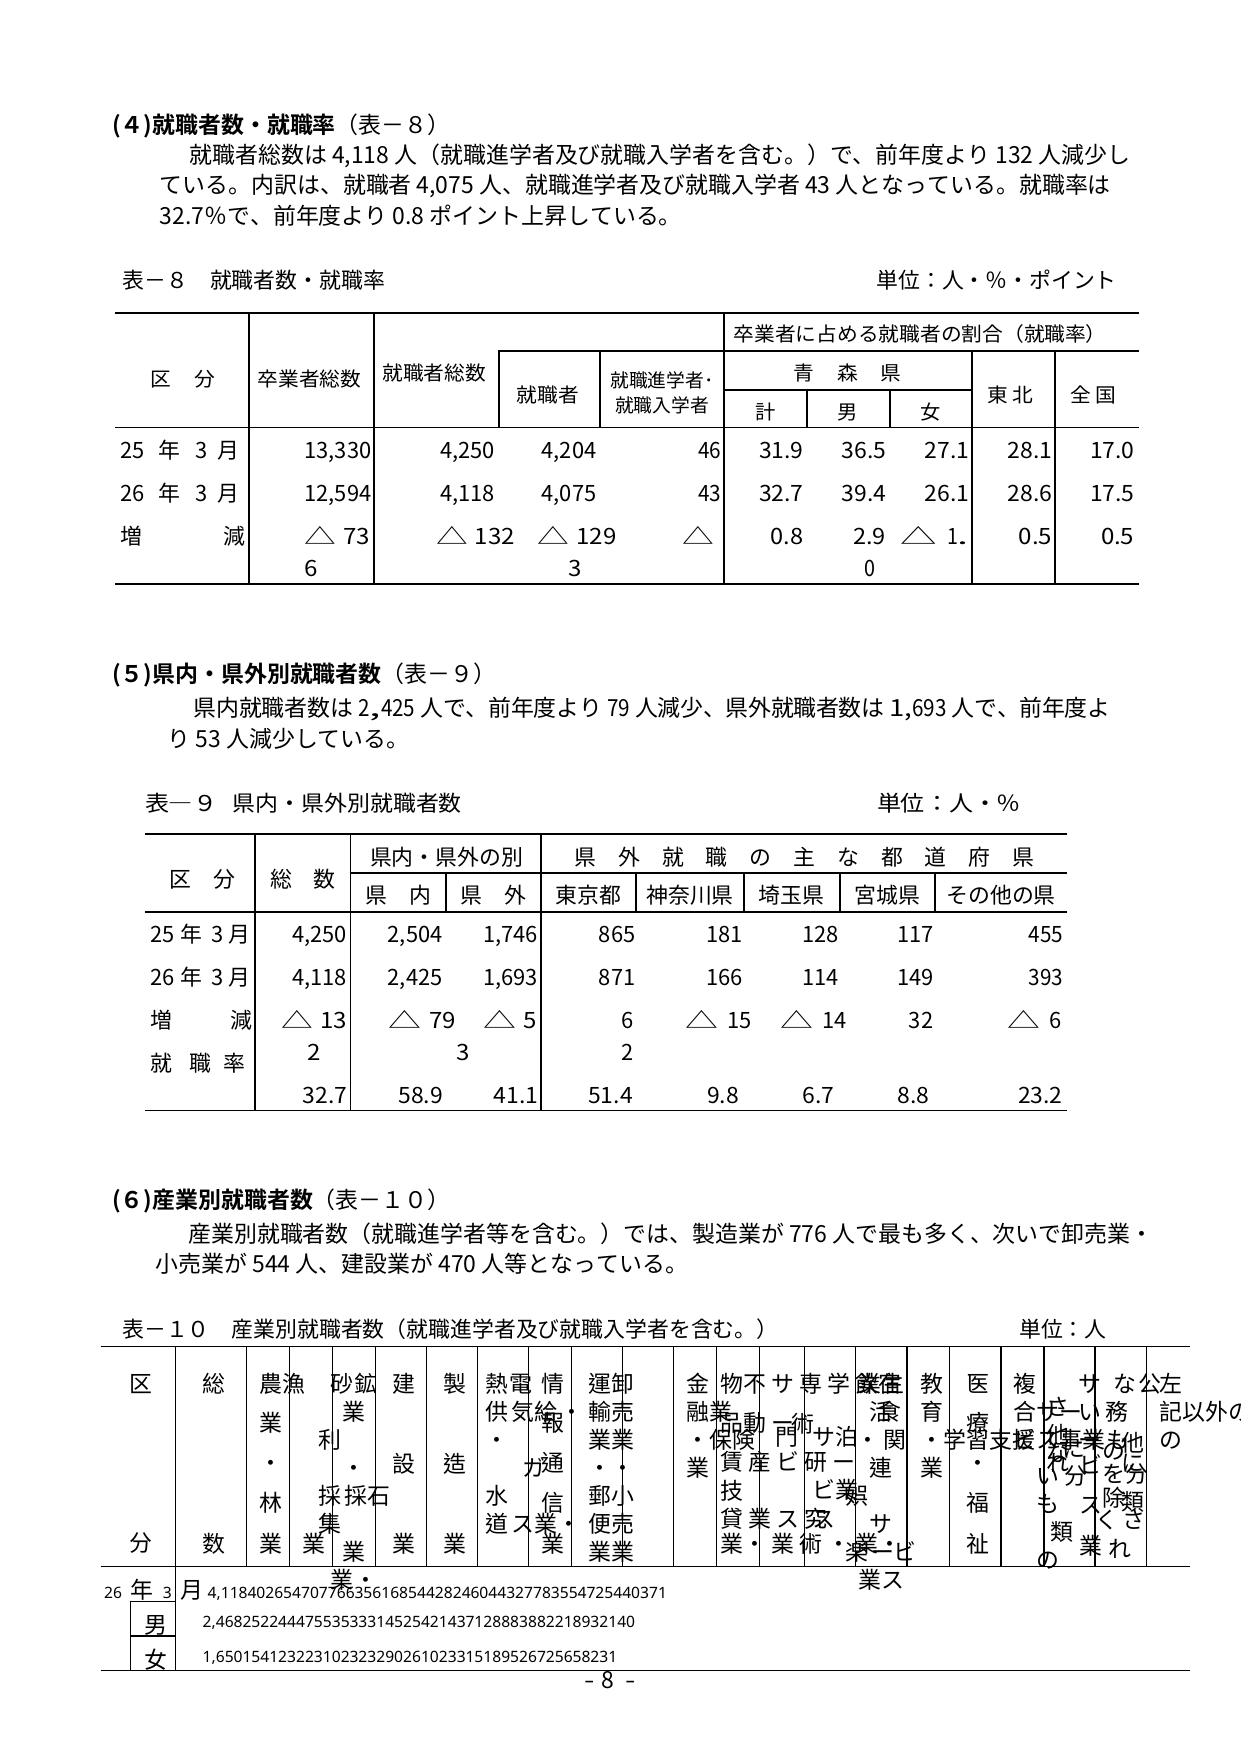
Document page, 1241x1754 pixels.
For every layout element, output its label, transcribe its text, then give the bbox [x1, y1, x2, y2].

table_header 県 外 就 職 の 主 な 都 道 府 県 [542, 835, 1067, 872]
table_cell 31.9 36.5 27.1 32.7 39.4 26.1 0.8 2.9 △ 1.0 [725, 428, 971, 582]
table_cell 28.1 28.6 0.5 [973, 428, 1054, 582]
text り 53 人減少している。 [167, 723, 1240, 753]
table_cell 男 [808, 391, 889, 427]
table_cell 年 3 月 年 3 月 増 減 [115, 428, 248, 582]
table_cell 県 外 [447, 874, 540, 911]
table_cell 就職者 [500, 352, 599, 427]
text ている。内訳は、就職者 4,075 人、就職進学者及び就職入学者 43 人となっている。就職率は [159, 170, 1240, 200]
table_cell 埼玉県 [745, 874, 839, 911]
table_cell 全 国 [1056, 352, 1139, 427]
table_cell 神奈川県 [637, 874, 743, 911]
table_header 区 分 [115, 314, 248, 427]
table_header 県内・県外の別 [351, 835, 540, 872]
table_cell その他の県 [936, 874, 1067, 911]
table_cell 13,330 12,594 △ 736 [250, 428, 373, 582]
table_cell 東 北 [973, 352, 1054, 427]
text (５)県内・県外別就職者数（表－９） [112, 640, 1240, 693]
table_header 区 分 [145, 835, 254, 911]
text 表－８ 就職者数・就職率 単位：人・％・ポイント [122, 263, 1240, 295]
text 産業別就職者数（就職進学者等を含む。）では、製造業が 776 人で最も多く、次いで卸売業・ [188, 1219, 1240, 1248]
table_cell 就職進学者･ 就職入学者 [601, 352, 723, 427]
text 表－１０ 産業別就職者数（就職進学者及び就職入学者を含む。） 単位：人 [122, 1312, 1240, 1344]
table_cell 青 森 県 [725, 352, 971, 389]
table_cell 就職者総数 [375, 350, 498, 427]
table_cell 宮城県 [841, 874, 934, 911]
table_cell 年 3 月 年 3 月 増 減 就 職 率 [145, 913, 254, 1109]
table_header 卒業者に占める就職者の割合（就職率） [725, 314, 1139, 350]
table_cell 17.0 17.5 0.5 [1056, 428, 1139, 582]
table_cell 女 [891, 391, 971, 427]
table_cell 4,250 4,118 △ 132 32.7 [256, 913, 350, 1109]
table_cell 4,250 4,204 46 4,118 4,075 43 △ 132 △ 129 △ 3 [375, 428, 723, 582]
table_header 卒業者総数 [250, 314, 373, 427]
table_header [375, 314, 723, 350]
text 小売業が 544 人、建設業が 470 人等となっている。 [156, 1248, 1240, 1279]
table_cell 865 181 128 117 455 871 166 114 149 393 6 △ 15 △ 14 32 △ 62 51.4 9.8 6.7 8.8 23.2 [542, 913, 1067, 1109]
text 32.7％で、前年度より 0.8 ポイント上昇している。 [159, 200, 1240, 230]
text 県内就職者数は 2,425 人で、前年度より 79 人減少、県外就職者数は 1,693 人で、前年度よ [193, 693, 1240, 723]
table_header 総 数 [256, 835, 350, 911]
text (４)就職者数・就職率（表－８） [112, 106, 1240, 140]
table_cell 2,504 1,746 2,425 1,693 △ 79 △ 53 58.9 41.1 [351, 913, 540, 1109]
table_cell 県 内 [351, 874, 445, 911]
text 表―９ 県内・県外別就職者数 単位：人・％ [145, 786, 1240, 817]
table_cell 計 [725, 391, 806, 427]
table_cell 東京都 [542, 874, 635, 911]
text (６)産業別就職者数（表－１０） [112, 1166, 1240, 1219]
text 就職者総数は 4,118 人（就職進学者及び就職入学者を含む。）で、前年度より 132 人減少し [189, 140, 1240, 170]
